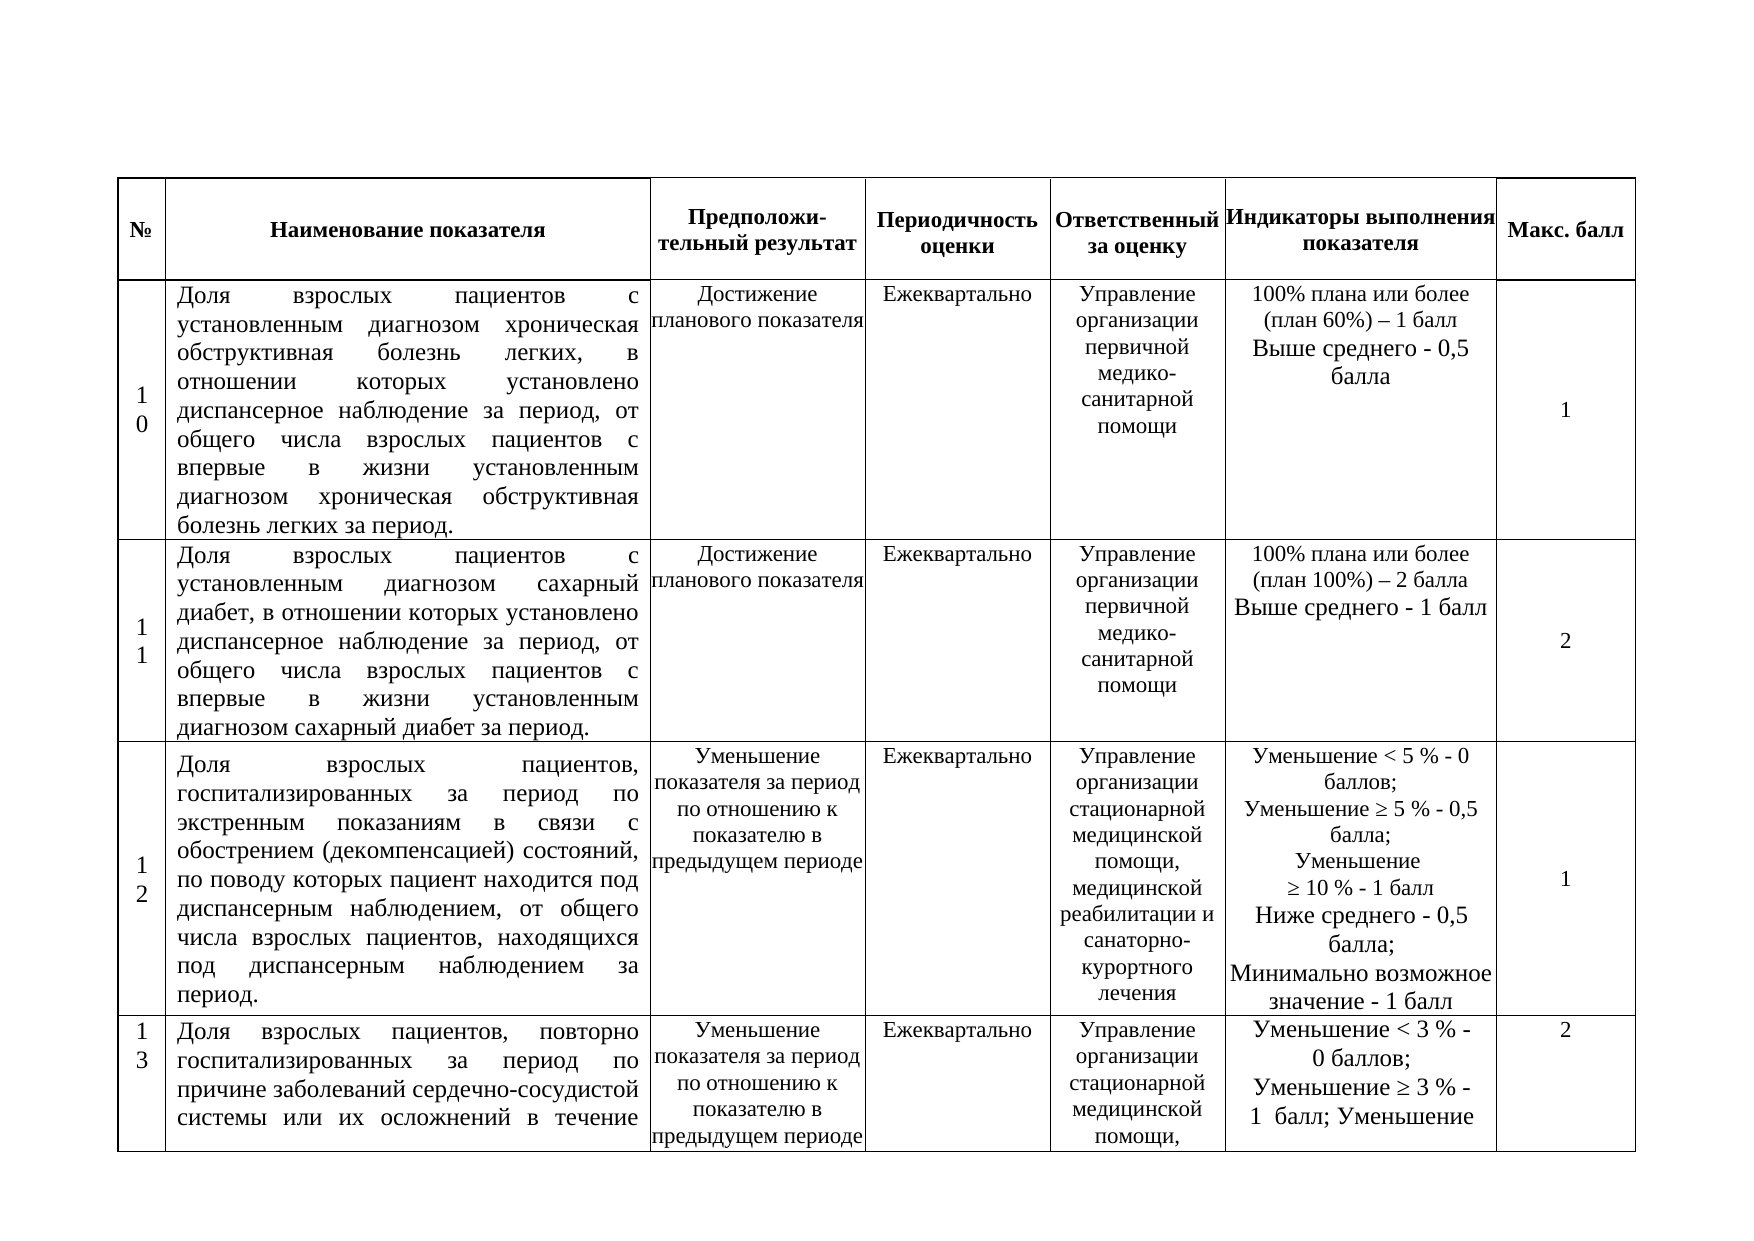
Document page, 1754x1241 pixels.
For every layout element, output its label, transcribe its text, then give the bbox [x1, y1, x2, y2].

table_cell Доля взрослых пациентов с установленным диагнозом сахарный диабет, в отношении которых установлено диспансерное наблюдение за период, от общего числа взрослых пациентов с впервые в жизни установленным диагнозом сахарный диабет за период. [166, 540, 650, 741]
table_cell 2 [1497, 1016, 1635, 1151]
table_cell 10 [119, 281, 165, 539]
table_header № [119, 179, 165, 279]
table_cell Доля взрослых пациентов с установленным диагнозом хроническая обструктивная болезнь легких, в отношении которых установлено диспансерное наблюдение за период, от общего числа взрослых пациентов с впервые в жизни установленным диагнозом хроническая обструктивная болезнь легких за период. [166, 281, 650, 539]
table_cell 11 [119, 540, 165, 741]
table_header Предположи- тельный результат [651, 178, 866, 279]
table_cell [1051, 1016, 1225, 1151]
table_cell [166, 1016, 650, 1151]
table_cell 12 [119, 742, 165, 1015]
table_header Периодичность оценки [866, 178, 1050, 279]
table_cell 13 [119, 1016, 165, 1151]
table_cell Ежеквартально [866, 280, 1050, 539]
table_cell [1051, 280, 1225, 539]
table_header Наименование показателя [166, 179, 650, 279]
table_cell Ежеквартально [866, 540, 1050, 741]
table_cell Управление организации стационарной медицинской помощи, медицинской реабилитации и санаторно-курортного лечения [1051, 742, 1225, 1015]
table_cell Уменьшение показателя за период по отношению к показателю в предыдущем периоде [651, 742, 865, 1015]
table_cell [651, 1016, 865, 1151]
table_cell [1226, 280, 1496, 539]
table_header Ответственный за оценку [1050, 178, 1225, 279]
table_cell 2 [1497, 540, 1635, 741]
table_cell 1 [1497, 742, 1635, 1015]
table_cell Ежеквартально [866, 742, 1050, 1015]
table_cell 1 [1497, 281, 1635, 539]
table_cell Управление организации первичной медико-санитарной помощи [1051, 540, 1225, 741]
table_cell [1226, 1016, 1496, 1151]
table_cell Достижение планового показателя [651, 280, 865, 539]
table_header Макс. балл [1497, 179, 1635, 279]
table_cell Уменьшение < 5 % - 0 баллов; Уменьшение ≥ 5 % - 0,5 балла; Уменьшение ≥ 10 % - 1 балл Ниже среднего - 0,5 балла; Минимально возможное значение - 1 балл [1226, 742, 1496, 1015]
table_cell Доля взрослых пациентов, госпитализированных за период по экстренным показаниям в связи с обострением (декомпенсацией) состояний, по поводу которых пациент находится под диспансерным наблюдением, от общего числа взрослых пациентов, находящихся под диспансерным наблюдением за период. [166, 742, 650, 1015]
table_header Индикаторы выполнения показателя [1225, 178, 1496, 279]
table_cell 100% плана или более (план 100%) – 2 балла Выше среднего - 1 балл [1226, 540, 1496, 741]
table_cell Достижение планового показателя [651, 540, 865, 741]
table_cell Ежеквартально [866, 1016, 1050, 1151]
